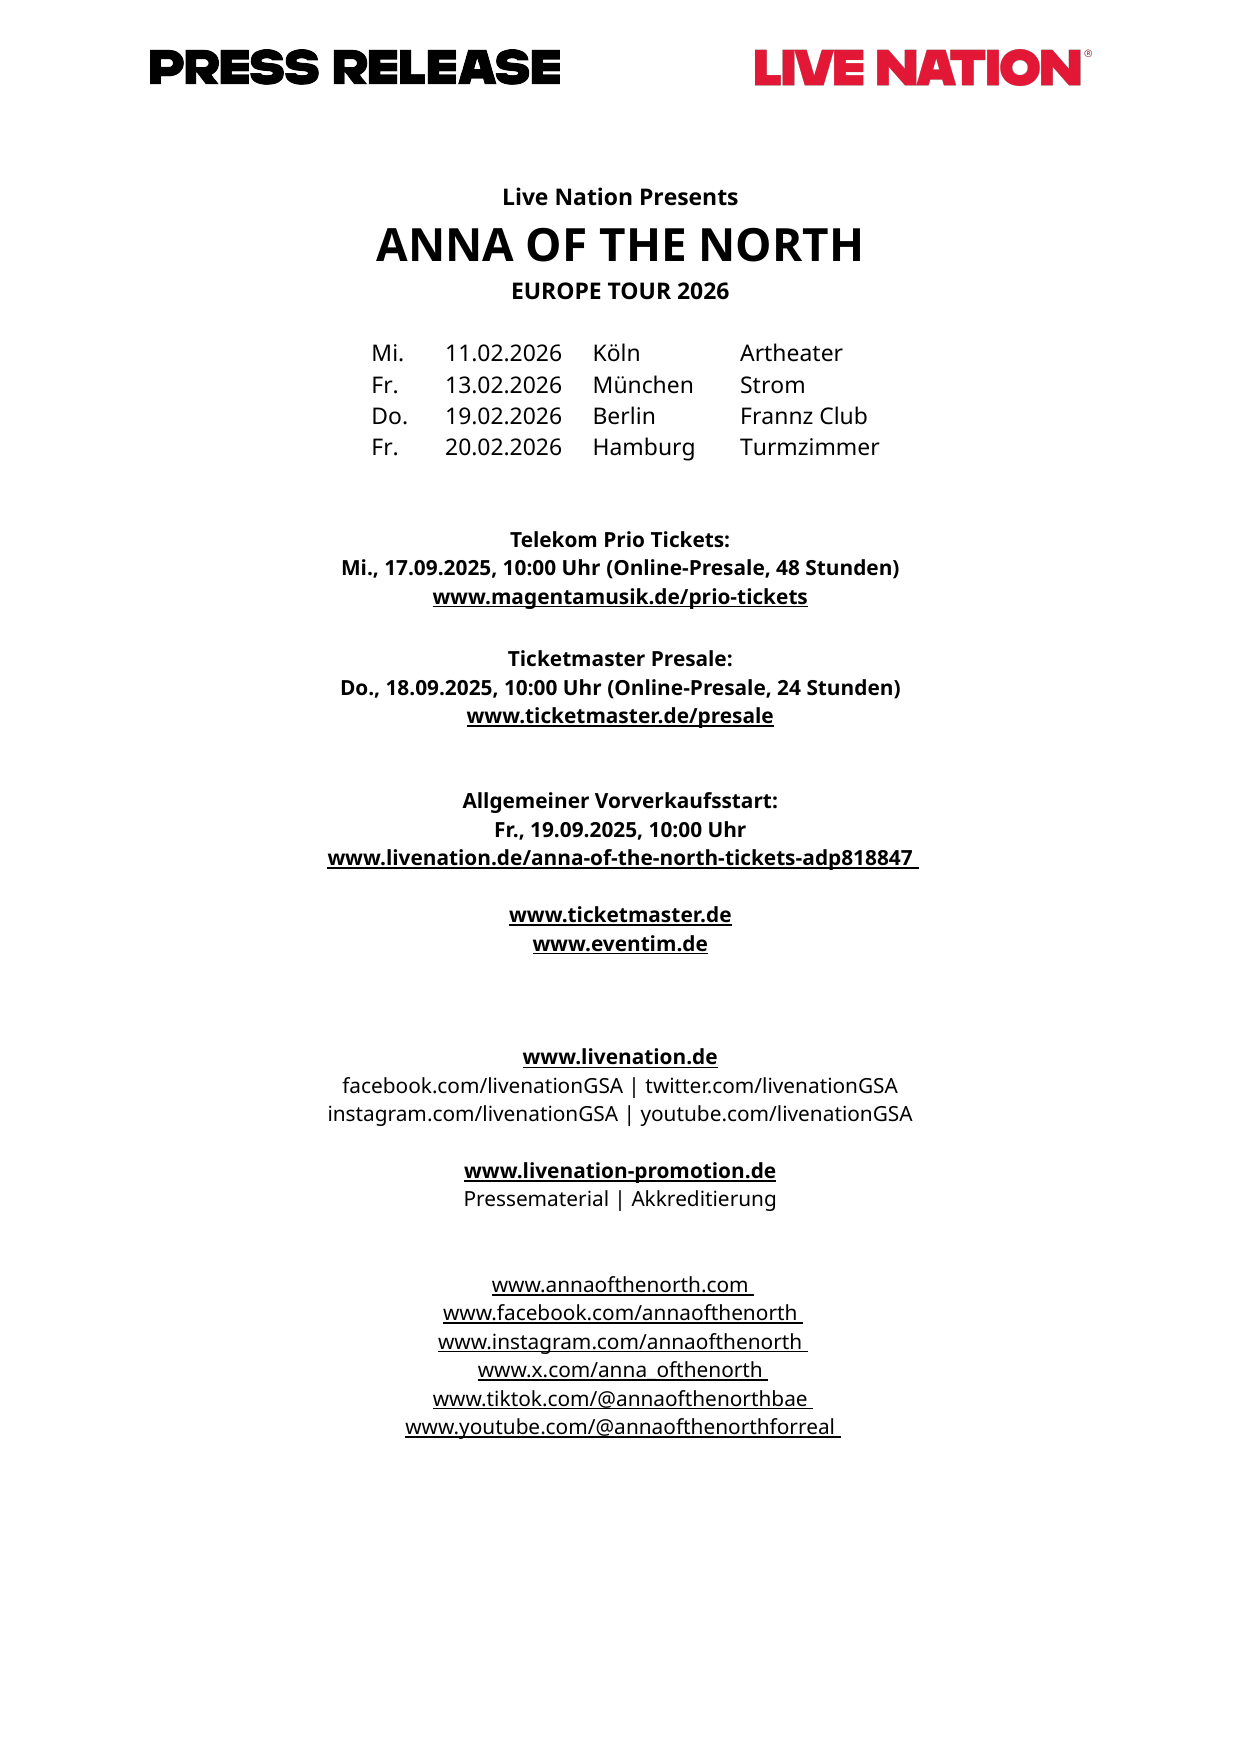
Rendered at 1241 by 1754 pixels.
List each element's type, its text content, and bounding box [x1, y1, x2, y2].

text www.x.com/anna_ofthenorth [150, 1355, 1090, 1384]
text www.livenation.de/anna-of-the-north-tickets-adp818847 [150, 843, 1090, 872]
text instagram.com/livenationGSA | youtube.com/livenationGSA [150, 1099, 1090, 1128]
text www.livenation.de facebook.com/livenationGSA | twitter.com/livenationGSA [150, 1042, 1090, 1099]
text Fr. 20.02.2026 Hamburg Turmzimmer [297, 431, 1090, 462]
text www.annaofthenorth.com [150, 1270, 1090, 1298]
text Mi., 17.09.2025, 10:00 Uhr (Online-Presale, 48 Stunden) www.magentamusik.de/prio-tickets [150, 553, 1090, 610]
subtitle Telekom Prio Tickets: [150, 525, 1090, 553]
text EUROPE TOUR 2026 [150, 275, 1090, 306]
picture [150, 49, 560, 85]
text Ticketmaster Presale: [150, 644, 1090, 673]
subtitle www.ticketmaster.de/presale [150, 701, 1090, 729]
text www.livenation-promotion.de [150, 1156, 1090, 1184]
text Live Nation Presents [150, 181, 1090, 212]
subtitle Allgemeiner Vorverkaufsstart: [150, 786, 1090, 815]
text Do. 19.02.2026 Berlin Frannz Club [297, 400, 1090, 431]
text Fr. 13.02.2026 München Strom [297, 369, 1090, 400]
text www.instagram.com/annaofthenorth [150, 1327, 1090, 1355]
text www.ticketmaster.de www.eventim.de [150, 900, 1090, 957]
text Do., 18.09.2025, 10:00 Uhr (Online-Presale, 24 Stunden) [150, 673, 1090, 701]
text www.youtube.com/@annaofthenorthforreal [150, 1412, 1090, 1441]
text ANNA OF THE NORTH [150, 212, 1090, 275]
text Fr., 19.09.2025, 10:00 Uhr [150, 815, 1090, 843]
text www.tiktok.com/@annaofthenorthbae [150, 1384, 1090, 1412]
text www.facebook.com/annaofthenorth [150, 1298, 1090, 1327]
picture [755, 49, 1092, 86]
text Pressematerial | Akkreditierung [150, 1184, 1090, 1213]
text Mi. 11.02.2026 Köln Artheater [297, 337, 1090, 369]
